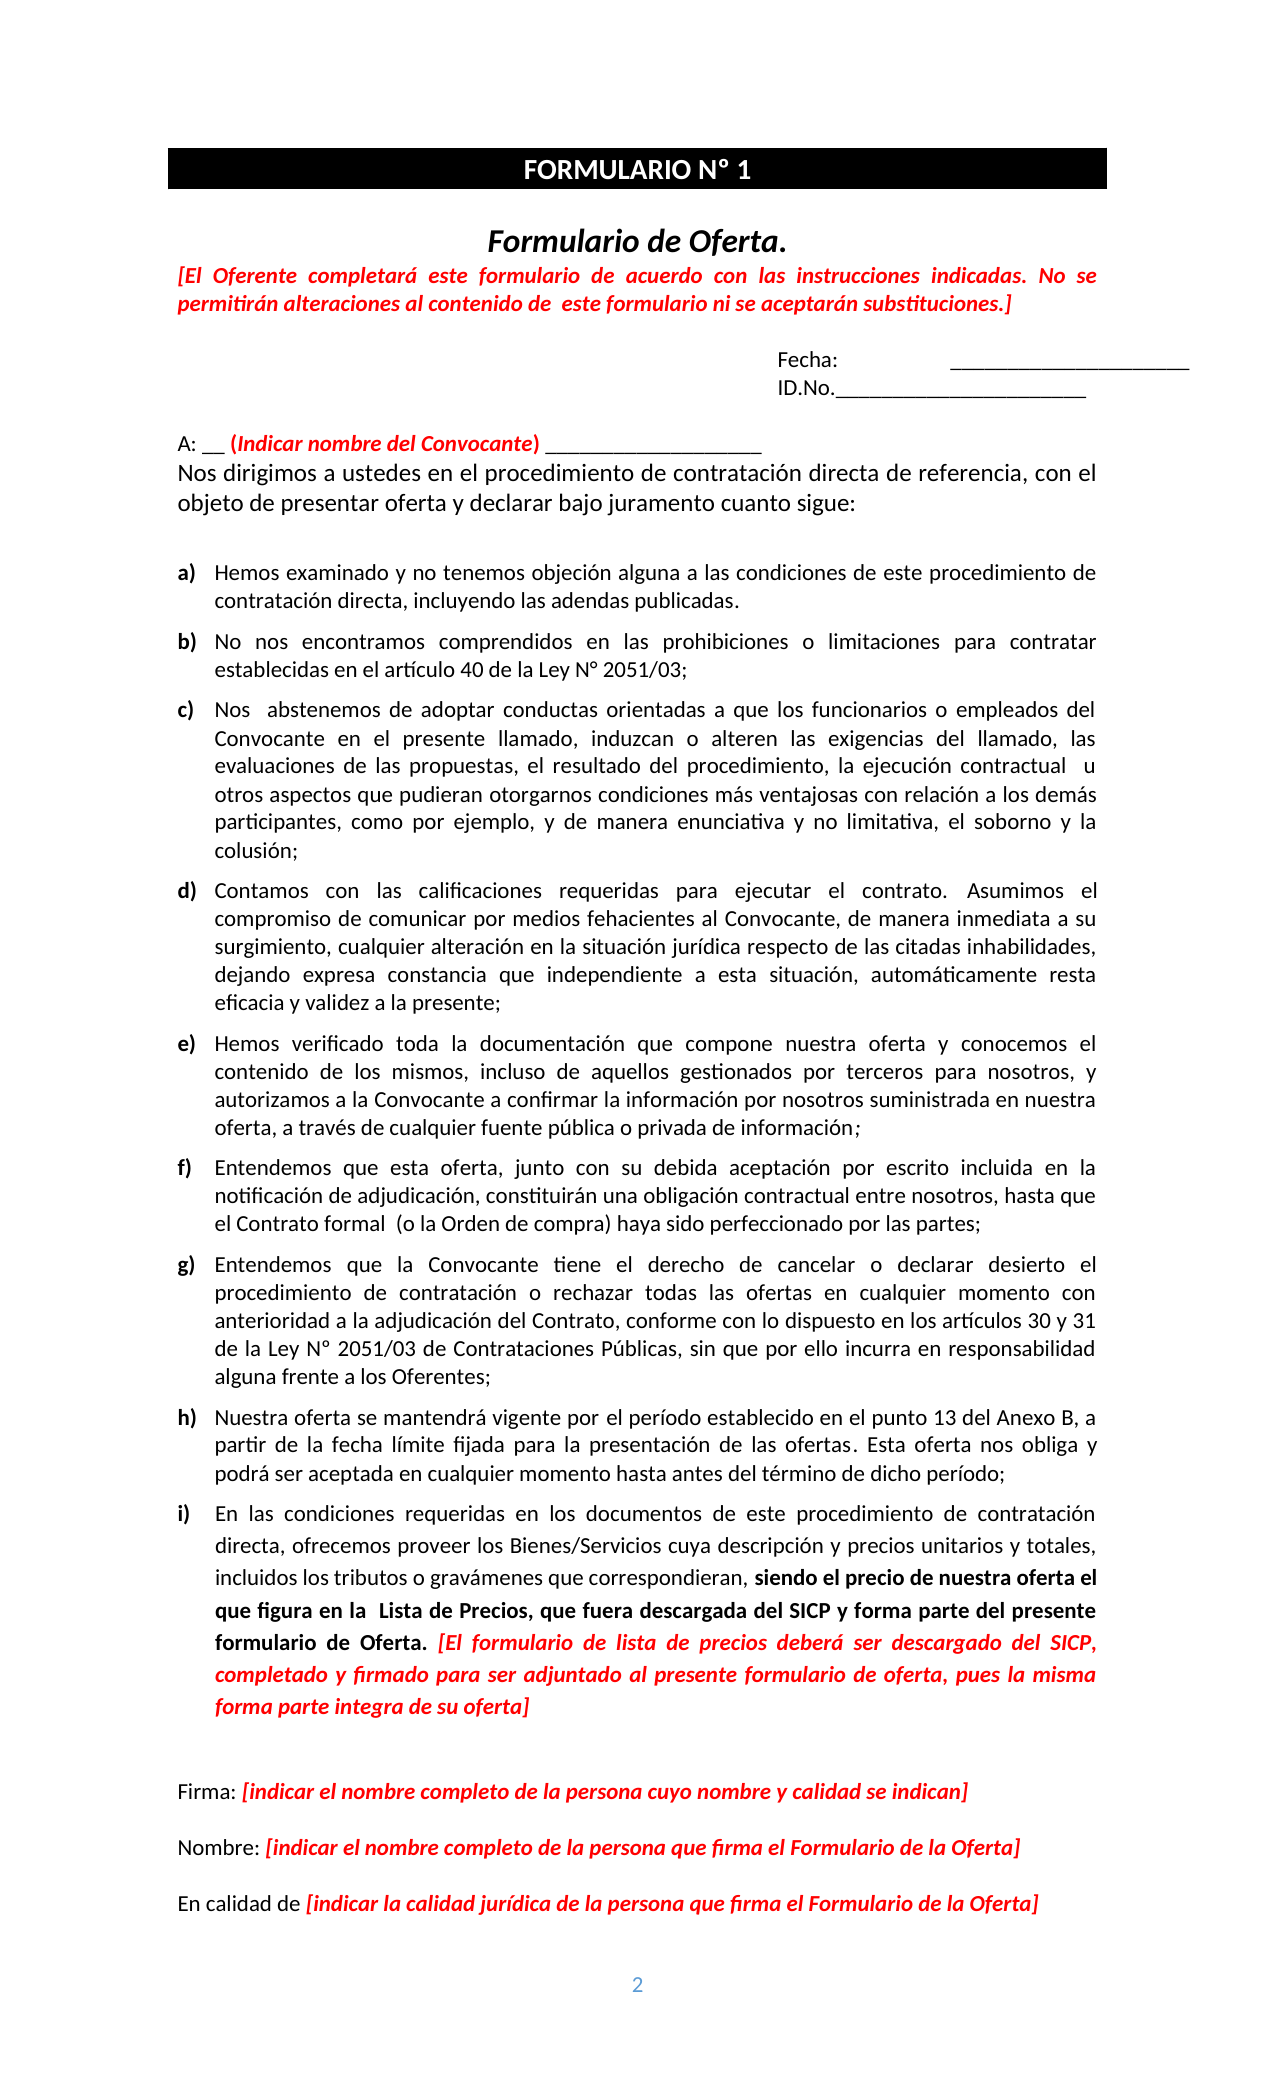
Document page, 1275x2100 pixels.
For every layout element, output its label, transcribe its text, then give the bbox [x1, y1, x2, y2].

list Nuestra oferta se mantendrá vigente por el período establecido en el punto 13 del Anexo B, a partir de la fecha límite fijada para la presentación de las ofertas. Esta oferta nos obliga y podrá ser aceptada en cualquier momento hasta antes del término de dicho período; [177, 1403, 1098, 1487]
list Nos dirigimos a ustedes en el procedimiento de contratación directa de referencia, con el objeto de presentar oferta y declarar bajo juramento cuanto sigue: [177, 457, 1098, 518]
text Formulario de Oferta. [177, 220, 1098, 261]
list Hemos examinado y no tenemos objeción alguna a las condiciones de este procedimiento de contratación directa, incluyendo las adendas publicadas. [177, 558, 1098, 614]
list Hemos verificado toda la documentación que compone nuestra oferta y conocemos el contenido de los mismos, incluso de aquellos gestionados por terceros para nosotros, y autorizamos a la Convocante a confirmar la información por nosotros suministrada en nuestra oferta, a través de cualquier fuente pública o privada de información; [177, 1029, 1098, 1141]
list Entendemos que esta oferta, junto con su debida aceptación por escrito incluida en la notificación de adjudicación, constituirán una obligación contractual entre nosotros, hasta que el Contrato formal (o la Orden de compra) haya sido perfeccionado por las partes; [177, 1153, 1098, 1237]
list Nombre: [indicar el nombre completo de la persona que firma el Formulario de la Oferta] [177, 1833, 1098, 1862]
text FORMULARIO Nº 1 [169, 149, 1106, 188]
text [El Oferente completará este formulario de acuerdo con las instrucciones indicadas. No se permitirán alteraciones al contenido de este formulario ni se aceptarán substituciones.] [177, 261, 1098, 317]
text A: __ (Indicar nombre del Convocante) ___________________ [177, 429, 1098, 457]
text Fecha: _____________________ [777, 345, 1098, 373]
list En las condiciones requeridas en los documentos de este procedimiento de contratación directa, ofrecemos proveer los Bienes/Servicios cuya descripción y precios unitarios y totales, incluidos los tributos o gravámenes que correspondieran, siendo el precio de nuestra oferta el que figura en la Lista de Precios, que fuera descargada del SICP y forma parte del presente formulario de Oferta. [El formulario de lista de precios deberá ser descargado del SICP, completado y firmado para ser adjuntado al presente formulario de oferta, pues la misma forma parte integra de su oferta] [177, 1499, 1098, 1720]
list Nos abstenemos de adoptar conductas orientadas a que los funcionarios o empleados del Convocante en el presente llamado, induzcan o alteren las exigencias del llamado, las evaluaciones de las propuestas, el resultado del procedimiento, la ejecución contractual u otros aspectos que pudieran otorgarnos condiciones más ventajosas con relación a los demás participantes, como por ejemplo, y de manera enunciativa y no limitativa, el soborno y la colusión; [177, 696, 1098, 864]
list Entendemos que la Convocante tiene el derecho de cancelar o declarar desierto el procedimiento de contratación o rechazar todas las ofertas en cualquier momento con anterioridad a la adjudicación del Contrato, conforme con lo dispuesto en los artículos 30 y 31 de la Ley Nº 2051/03 de Contrataciones Públicas, sin que por ello incurra en responsabilidad alguna frente a los Oferentes; [177, 1250, 1098, 1390]
list En calidad de [indicar la calidad jurídica de la persona que firma el Formulario de la Oferta] [177, 1889, 1098, 1918]
text ID.No.______________________ [777, 373, 1098, 401]
list Firma: [indicar el nombre completo de la persona cuyo nombre y calidad se indican] [177, 1777, 1098, 1806]
list Contamos con las calificaciones requeridas para ejecutar el contrato. Asumimos el compromiso de comunicar por medios fehacientes al Convocante, de manera inmediata a su surgimiento, cualquier alteración en la situación jurídica respecto de las citadas inhabilidades, dejando expresa constancia que independiente a esta situación, automáticamente resta eficacia y validez a la presente; [177, 876, 1098, 1016]
list No nos encontramos comprendidos en las prohibiciones o limitaciones para contratar establecidas en el artículo 40 de la Ley N° 2051/03; [177, 627, 1098, 683]
